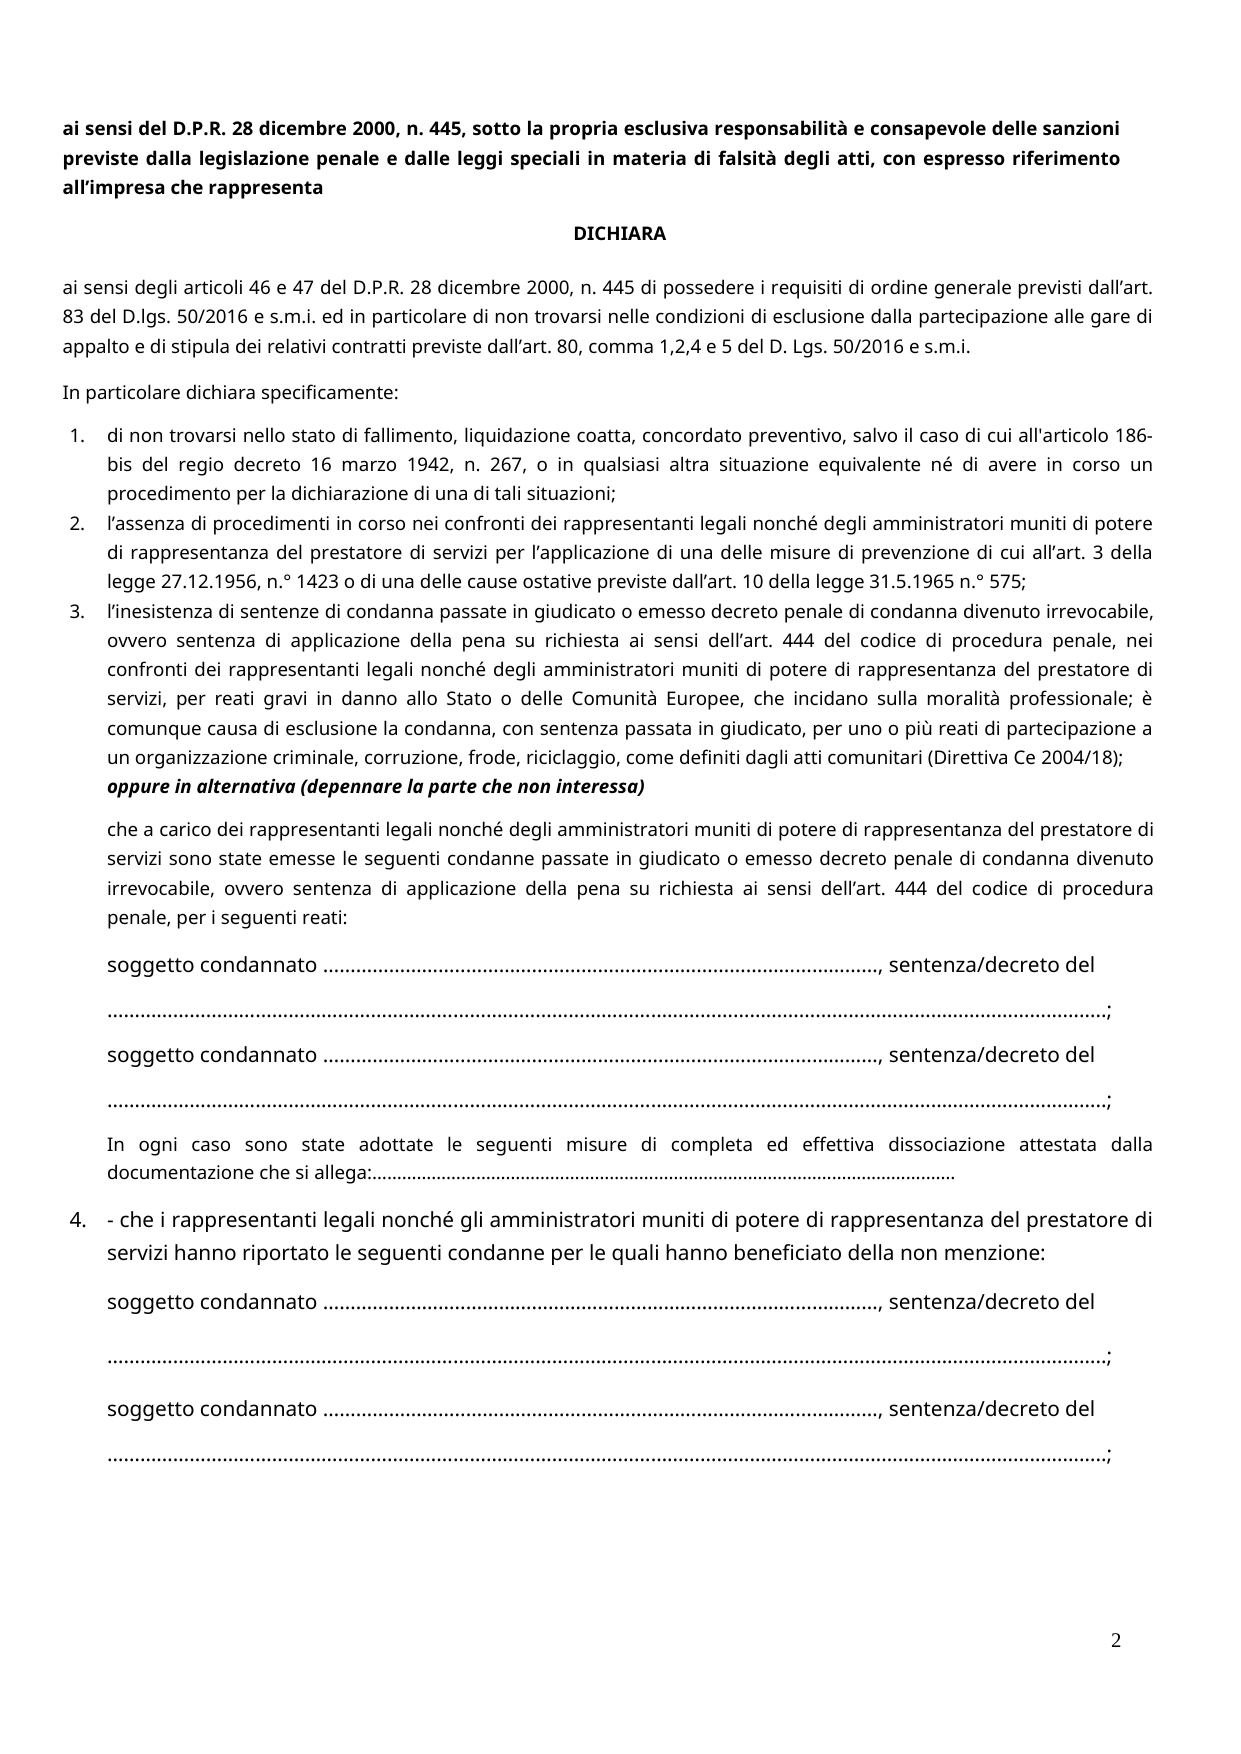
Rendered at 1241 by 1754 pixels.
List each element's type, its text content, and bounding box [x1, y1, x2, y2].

list l’inesistenza di sentenze di condanna passate in giudicato o emesso decreto penale di condanna divenuto irrevocabile, ovvero sentenza di applicazione della pena su richiesta ai sensi dell’art. 444 del codice di procedura penale, nei confronti dei rappresentanti legali nonché degli amministratori muniti di potere di rappresentanza del prestatore di servizi, per reati gravi in danno allo Stato o delle Comunità Europee, che incidano sulla moralità professionale; è comunque causa di esclusione la condanna, con sentenza passata in giudicato, per uno o più reati di partecipazione a un organizzazione criminale, corruzione, frode, riciclaggio, come definiti dagli atti comunitari (Direttiva Ce 2004/18); [69, 598, 1155, 770]
text ………………………………………………………………………………………………………………………………………………………………..; [107, 995, 1155, 1023]
text ………………………………………………………………………………………………………………………………………………………………..; [107, 1085, 1155, 1113]
text In particolare dichiara specificamente: [62, 379, 1155, 404]
list di non trovarsi nello stato di fallimento, liquidazione coatta, concordato preventivo, salvo il caso di cui all'articolo 186-bis del regio decreto 16 marzo 1942, n. 267, o in qualsiasi altra situazione equivalente né di avere in corso un procedimento per la dichiarazione di una di tali situazioni; [69, 422, 1155, 506]
text ………………………………………………………………………………………………………………………………………………………………..; [107, 1341, 1155, 1369]
text soggetto condannato ……………………..……………………………………………………...…………, sentenza/decreto del [107, 1287, 1155, 1316]
text oppure in alternativa (depennare la parte che non interessa) [107, 773, 1155, 799]
text che a carico dei rappresentanti legali nonché degli amministratori muniti di potere di rappresentanza del prestatore di servizi sono state emesse le seguenti condanne passate in giudicato o emesso decreto penale di condanna divenuto irrevocabile, ovvero sentenza di applicazione della pena su richiesta ai sensi dell’art. 444 del codice di procedura penale, per i seguenti reati: [107, 816, 1155, 930]
text soggetto condannato ……………………..……………………………………………………...…………, sentenza/decreto del [107, 950, 1155, 978]
list l’assenza di procedimenti in corso nei confronti dei rappresentanti legali nonché degli amministratori muniti di potere di rappresentanza del prestatore di servizi per l’applicazione di una delle misure di prevenzione di cui all’art. 3 della legge 27.12.1956, n.° 1423 o di una delle cause ostative previste dall’art. 10 della legge 31.5.1965 n.° 575; [69, 510, 1155, 594]
text soggetto condannato ……………………..……………………………………………………...…………, sentenza/decreto del [107, 1394, 1155, 1423]
text ………………………………………………………………………………………………………………………………………………………………..; [107, 1439, 1155, 1468]
text DICHIARA [573, 220, 1161, 246]
text soggetto condannato ……………………..……………………………………………………...…………, sentenza/decreto del [107, 1040, 1155, 1068]
text In ogni caso sono state adottate le seguenti misure di completa ed effettiva dissociazione attestata dalla documentazione che si allega:………………………………………………………………………………………………….…… [107, 1131, 1155, 1185]
text ai sensi degli articoli 46 e 47 del D.P.R. 28 dicembre 2000, n. 445 di possedere i requisiti di ordine generale previsti dall’art. 83 del D.lgs. 50/2016 e s.m.i. ed in particolare di non trovarsi nelle condizioni di esclusione dalla partecipazione alle gare di appalto e di stipula dei relativi contratti previste dall’art. 80, comma 1,2,4 e 5 del D. Lgs. 50/2016 e s.m.i. [62, 274, 1155, 359]
list - che i rappresentanti legali nonché gli amministratori muniti di potere di rappresentanza del prestatore di servizi hanno riportato le seguenti condanne per le quali hanno beneficiato della non menzione: [69, 1205, 1155, 1266]
text ai sensi del D.P.R. 28 dicembre 2000, n. 445, sotto la propria esclusiva responsabilità e consapevole delle sanzioni previste dalla legislazione penale e dalle leggi speciali in materia di falsità degli atti, con espresso riferimento all’impresa che rappresenta [62, 116, 1122, 200]
